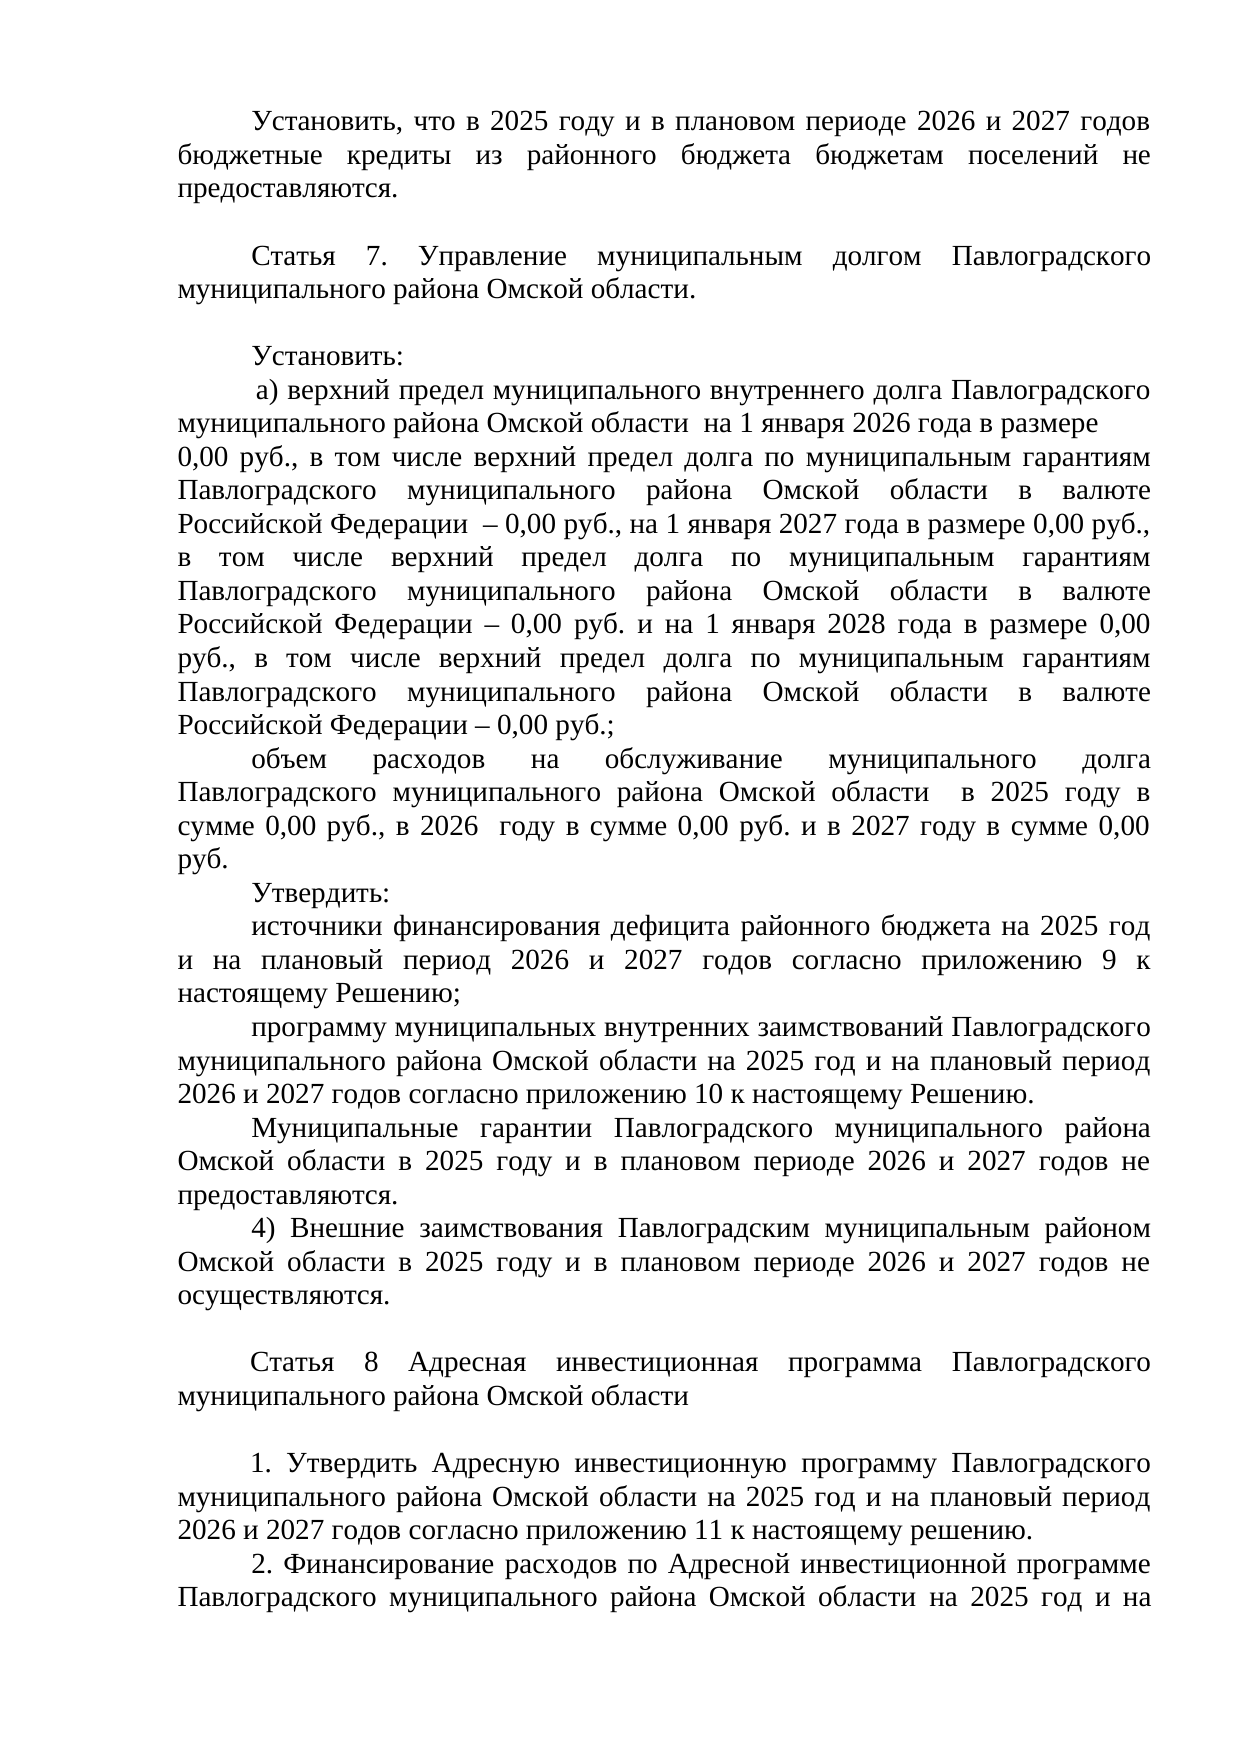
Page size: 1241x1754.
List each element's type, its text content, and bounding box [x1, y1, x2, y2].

text 4) Внешние заимствования Павлоградским муниципальным районом Омской области в 2025 году и в плановом периоде 2026 и 2027 годов не осуществляются. [177, 1210, 1152, 1311]
text Утвердить: [177, 875, 1152, 908]
text объем расходов на обслуживание муниципального долга Павлоградского муниципального района Омской области в 2025 году в сумме 0,00 руб., в 2026 году в сумме 0,00 руб. и в 2027 году в сумме 0,00 руб. [177, 741, 1152, 875]
text 1. Утвердить Адресную инвестиционную программу Павлоградского муниципального района Омской области на 2025 год и на плановый период 2026 и 2027 годов согласно приложению 11 к настоящему решению. [177, 1445, 1152, 1546]
text программу муниципальных внутренних заимствований Павлоградского муниципального района Омской области на 2025 год и на плановый период 2026 и 2027 годов согласно приложению 10 к настоящему Решению. [177, 1009, 1152, 1110]
text 0,00 руб., в том числе верхний предел долга по муниципальным гарантиям Павлоградского муниципального района Омской области в валюте Российской Федерации – 0,00 руб., на 1 января 2027 года в размере 0,00 руб., в том числе верхний предел долга по муниципальным гарантиям Павлоградского муниципального района Омской области в валюте Российской Федерации – 0,00 руб. и на 1 января 2028 года в размере 0,00 руб., в том числе верхний предел долга по муниципальным гарантиям Павлоградского муниципального района Омской области в валюте Российской Федерации – 0,00 руб.; [177, 439, 1152, 741]
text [177, 1546, 1152, 1613]
text Статья 7. Управление муниципальным долгом Павлоградского муниципального района Омской области. [177, 238, 1152, 305]
text Установить, что в 2025 году и в плановом периоде 2026 и 2027 годов бюджетные кредиты из районного бюджета бюджетам поселений не предоставляются. [177, 103, 1152, 204]
text Статья 8 Адресная инвестиционная программа Павлоградского муниципального района Омской области [177, 1344, 1152, 1412]
text Установить: [177, 338, 1152, 372]
text а) верхний предел муниципального внутреннего долга Павлоградского муниципального района Омской области на 1 января 2026 года в размере [177, 372, 1152, 439]
text Муниципальные гарантии Павлоградского муниципального района Омской области в 2025 году и в плановом периоде 2026 и 2027 годов не предоставляются. [177, 1110, 1152, 1210]
text источники финансирования дефицита районного бюджета на 2025 год и на плановый период 2026 и 2027 годов согласно приложению 9 к настоящему Решению; [177, 908, 1152, 1009]
